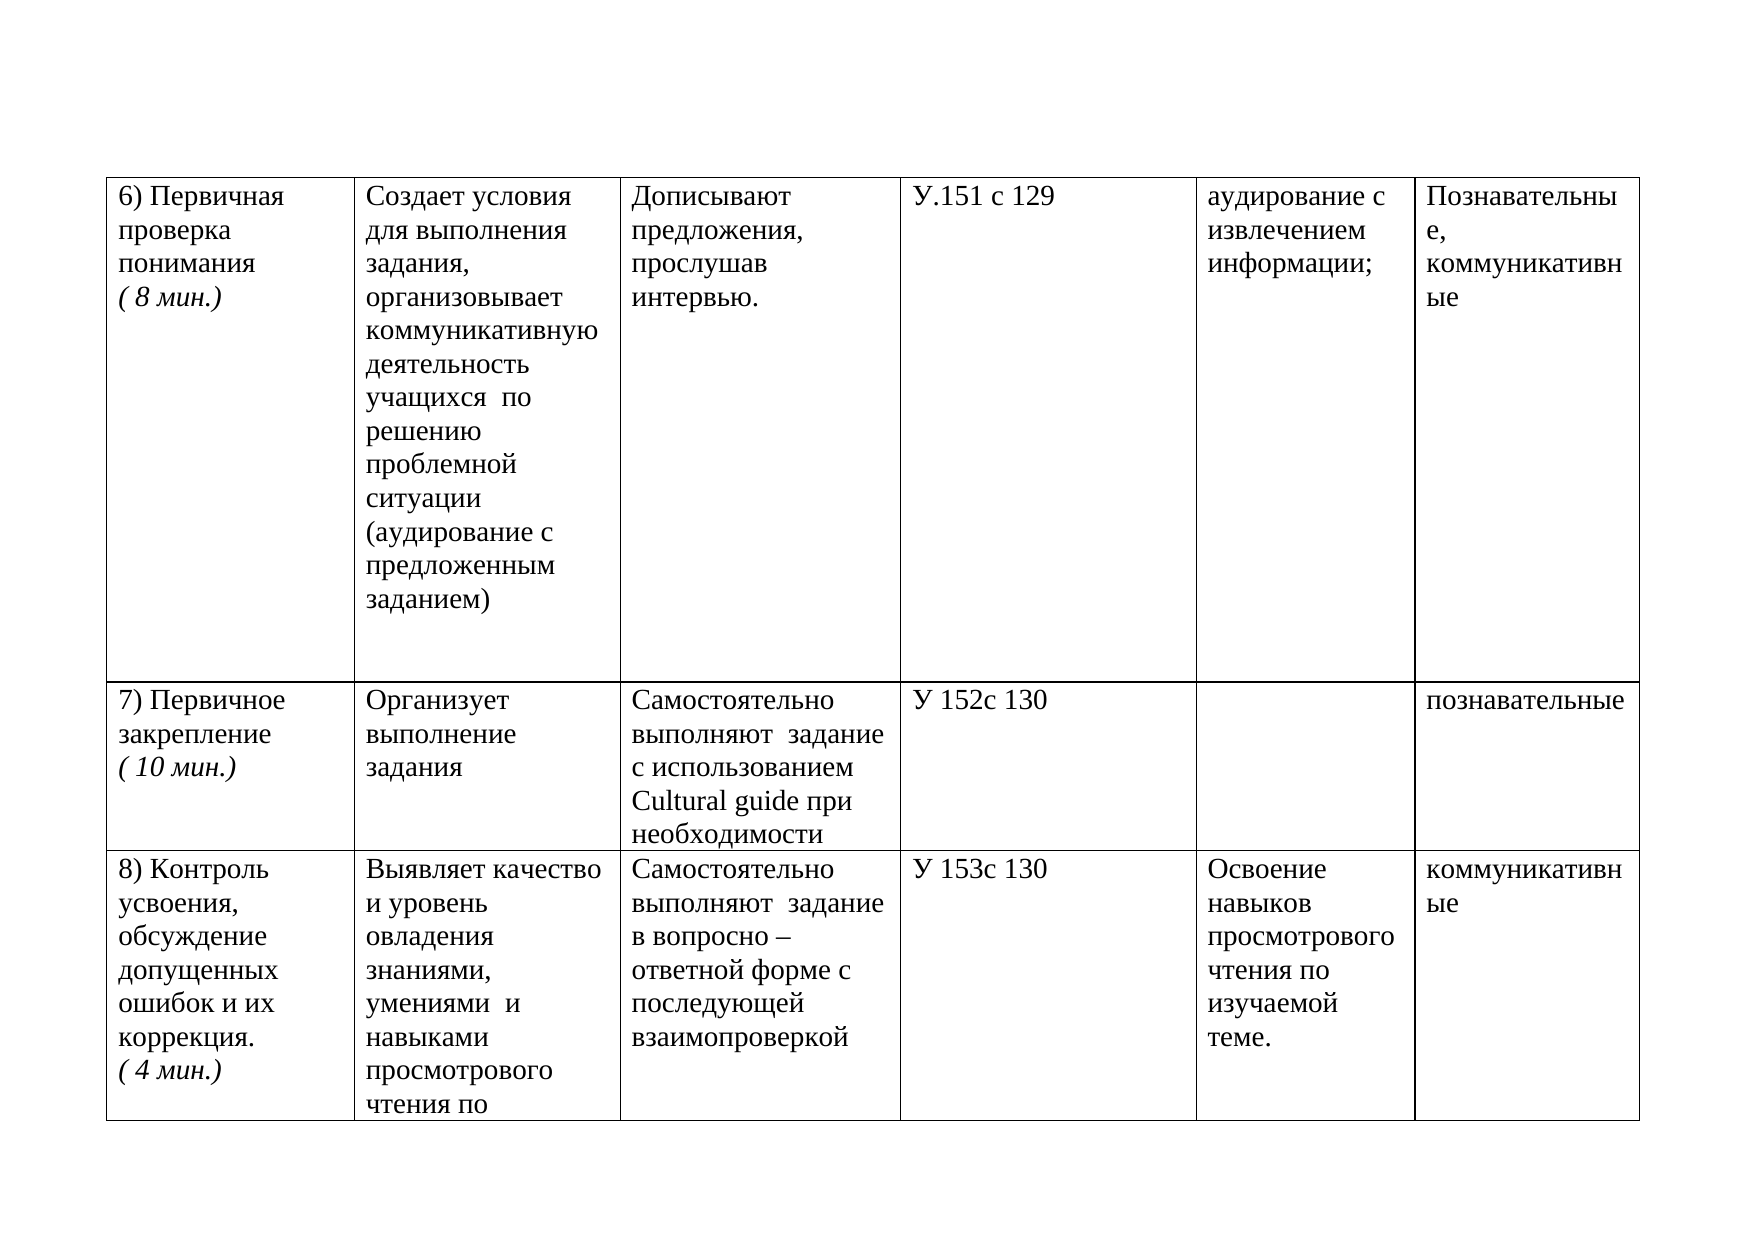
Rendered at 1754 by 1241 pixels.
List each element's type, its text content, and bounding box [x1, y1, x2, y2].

table_cell Организует выполнение задания [355, 683, 620, 850]
table_cell 6) Первичная проверка понимания ( 8 мин.) [107, 178, 354, 681]
table_cell Познавательные, коммуникативные [1416, 178, 1639, 681]
table_cell Создает условия для выполнения задания, организовывает коммуникативную деятельность учащихся по решению проблемной ситуации (аудирование с предложенным заданием) [355, 178, 620, 681]
table_cell аудирование с извлечением информации; [1197, 178, 1414, 681]
table_cell У 152с 130 [901, 683, 1196, 850]
table_cell [1197, 683, 1414, 850]
table_cell У 153с 130 [901, 851, 1196, 1119]
table_cell 7) Первичное закрепление ( 10 мин.) [107, 683, 354, 850]
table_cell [355, 851, 620, 1119]
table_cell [107, 851, 354, 1119]
table_cell У.151 с 129 [901, 178, 1196, 681]
table_cell Дописывают предложения, прослушав интервью. [621, 178, 900, 681]
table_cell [621, 851, 900, 1119]
table_cell Самостоятельно выполняют задание с использованием Cultural guide при необходимости [621, 683, 900, 850]
table_cell познавательные [1416, 683, 1639, 850]
table_cell коммуникативные [1416, 851, 1639, 1119]
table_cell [1197, 851, 1414, 1119]
